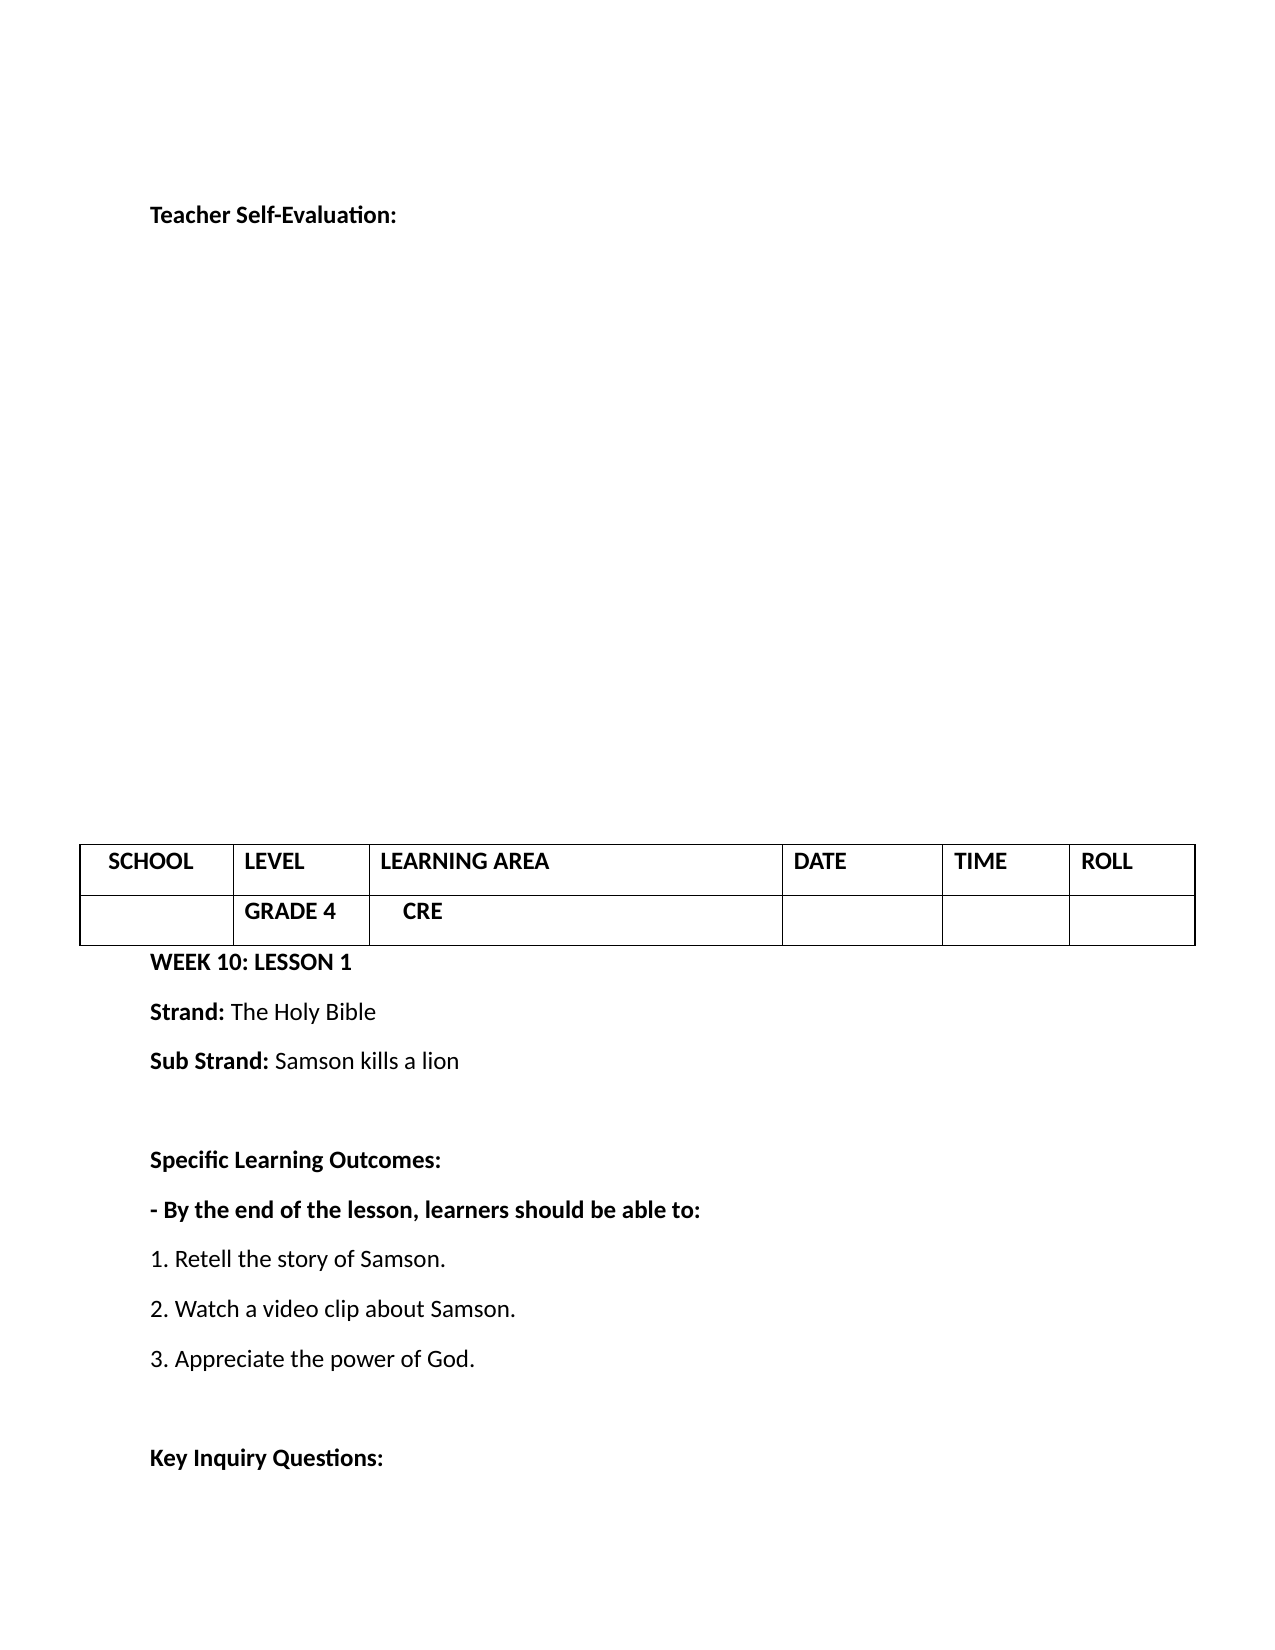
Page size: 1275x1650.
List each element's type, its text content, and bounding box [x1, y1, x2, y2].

table_cell [943, 896, 1069, 945]
text - By the end of the lesson, learners should be able to: [150, 1194, 1125, 1224]
table_cell GRADE 4 [234, 896, 369, 945]
text Sub Strand: Samson kills a lion [150, 1045, 1125, 1076]
table_header DATE [783, 845, 942, 894]
table_header LEARNING AREA [370, 845, 782, 894]
text 1. Retell the story of Samson. [150, 1243, 1125, 1274]
text 3. Appreciate the power of God. [150, 1343, 1125, 1373]
table_header SCHOOL [81, 845, 233, 894]
text Key Inquiry Questions: [150, 1442, 1125, 1472]
table_cell [783, 896, 942, 945]
text Teacher Self-Evaluation: [150, 199, 1125, 230]
table_cell CRE [370, 896, 782, 945]
table_header LEVEL [234, 845, 369, 894]
text 2. Watch a video clip about Samson. [150, 1293, 1125, 1324]
table_header ROLL [1070, 845, 1194, 894]
text Specific Learning Outcomes: [150, 1144, 1125, 1175]
table_cell [81, 896, 233, 945]
text Strand: The Holy Bible [150, 996, 1125, 1026]
table_cell [1070, 896, 1194, 945]
text WEEK 10: LESSON 1 [150, 946, 1125, 977]
table_header TIME [943, 845, 1069, 894]
